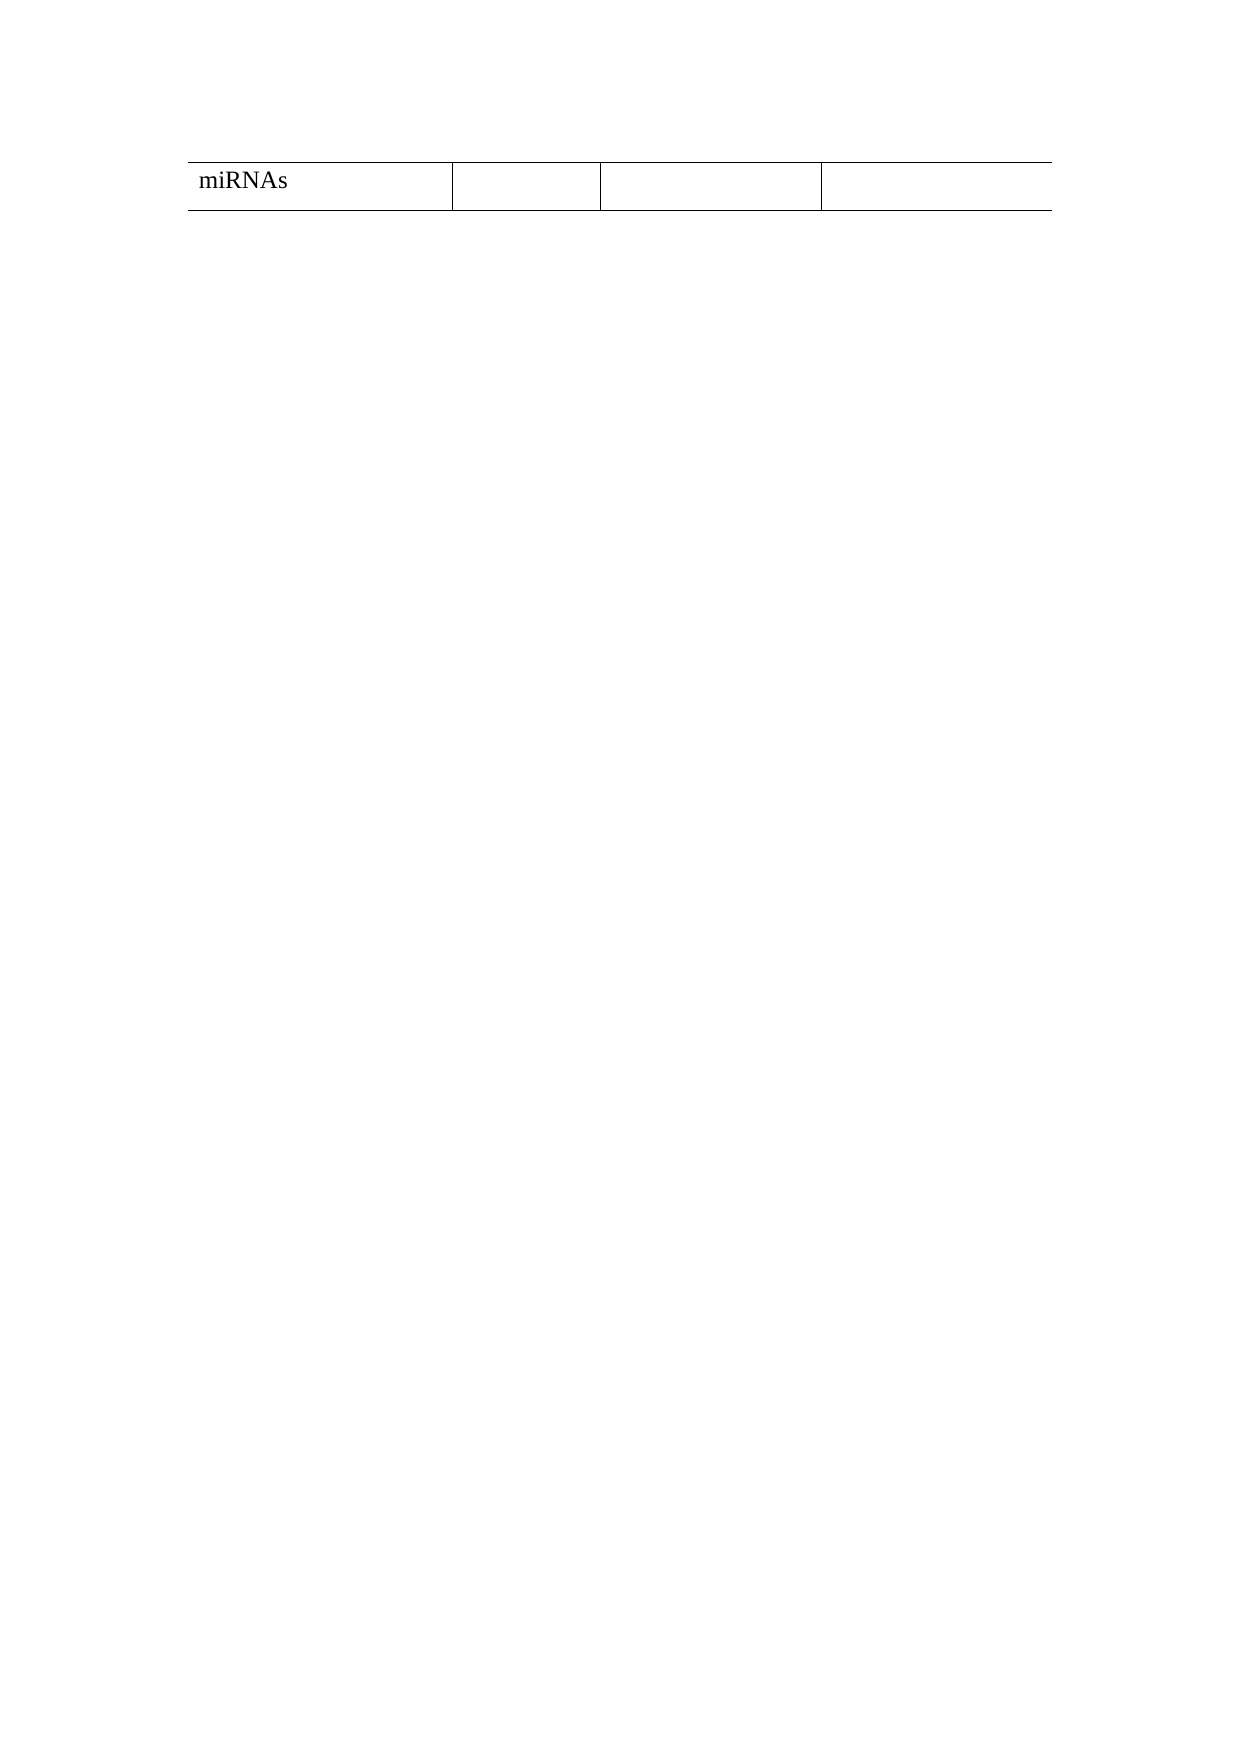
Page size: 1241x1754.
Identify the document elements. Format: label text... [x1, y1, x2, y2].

table_cell CACTTT [601, 163, 821, 210]
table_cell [188, 163, 452, 210]
table_cell 688-693 [453, 163, 600, 210]
table_cell ACTAGG [822, 163, 1052, 210]
